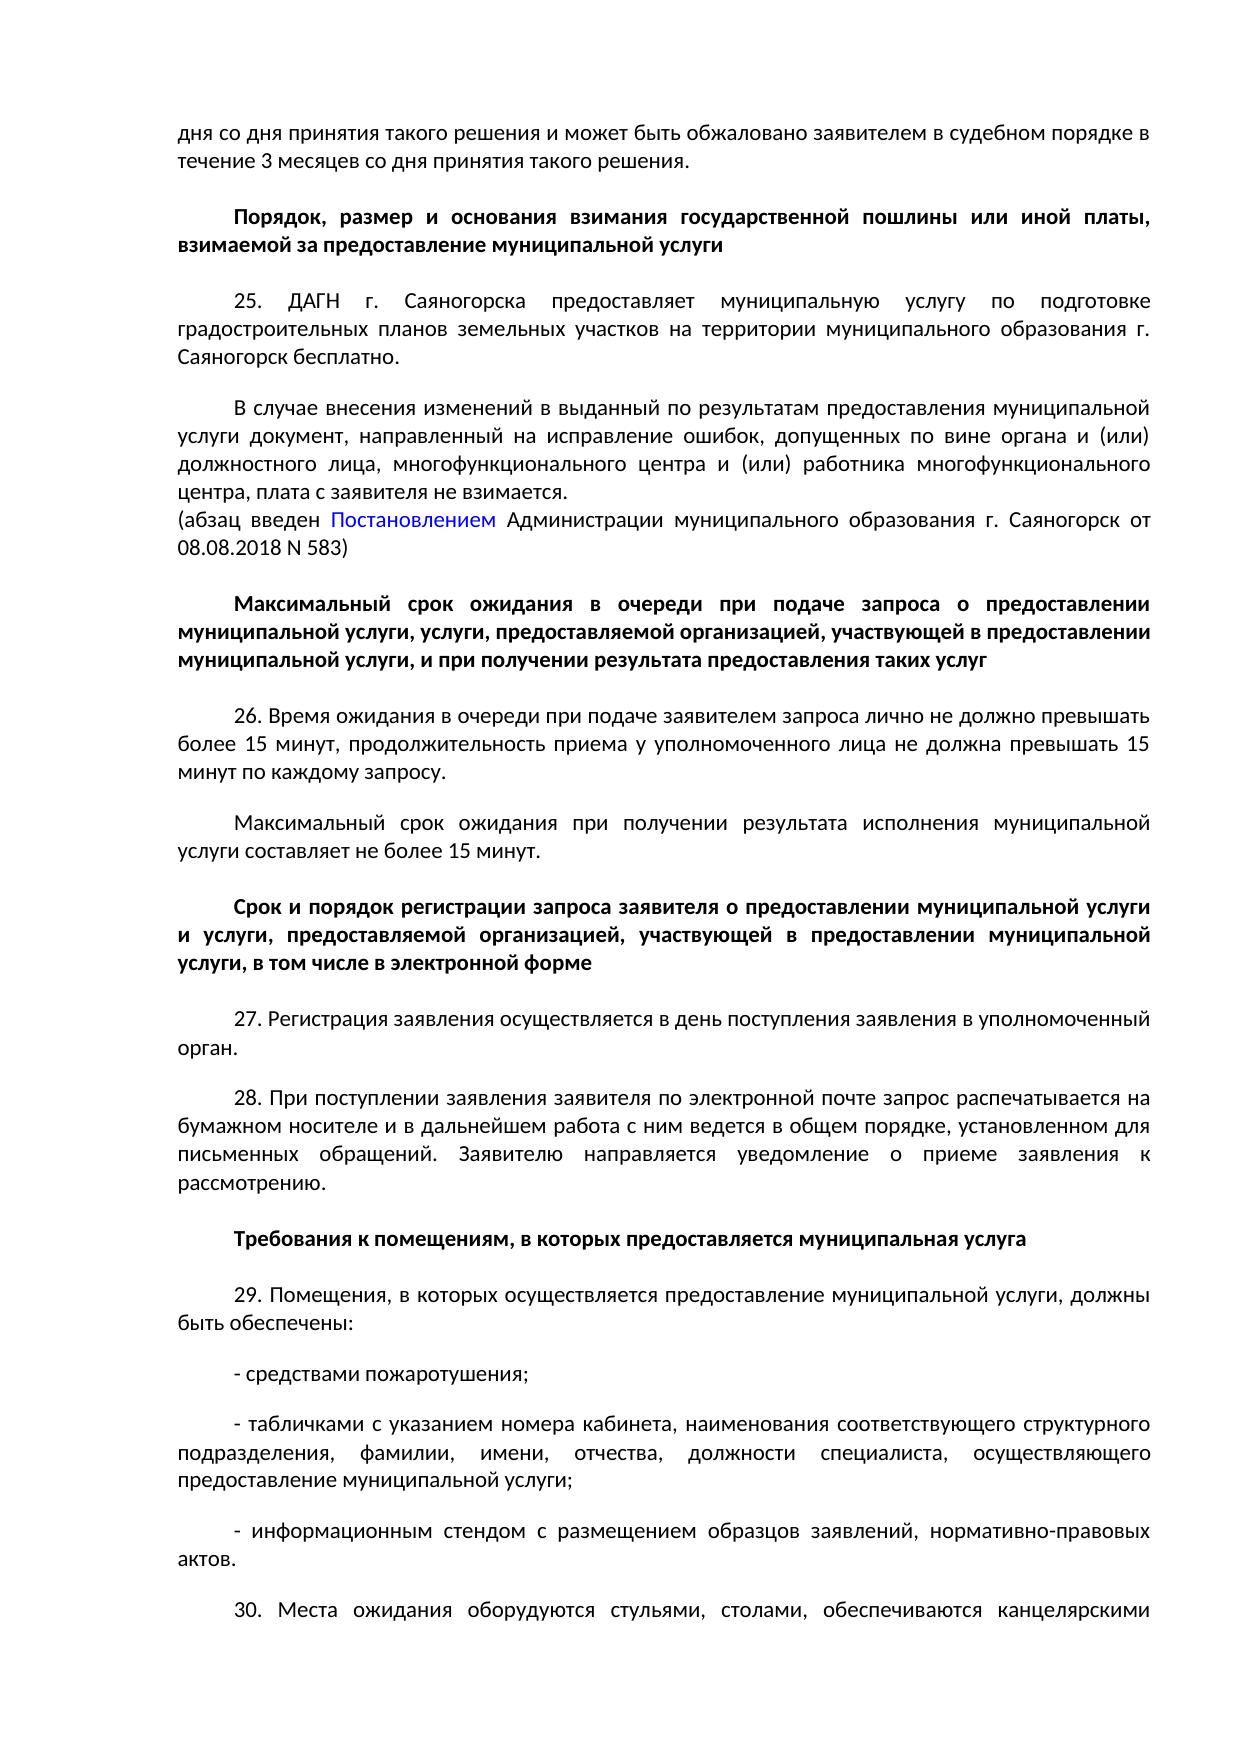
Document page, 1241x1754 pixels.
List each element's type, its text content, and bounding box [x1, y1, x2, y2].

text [177, 118, 1152, 174]
text В случае внесения изменений в выданный по результатам предоставления муниципальной услуги документ, направленный на исправление ошибок, допущенных по вине органа и (или) должностного лица, многофункционального центра и (или) работника многофункционального центра, плата с заявителя не взимается. [177, 393, 1152, 505]
title Срок и порядок регистрации запроса заявителя о предоставлении муниципальной услуги и услуги, предоставляемой организацией, участвующей в предоставлении муниципальной услуги, в том числе в электронной форме [177, 892, 1152, 977]
text (абзац введен Постановлением Администрации муниципального образования г. Саяногорск от 08.08.2018 N 583) [177, 505, 1152, 561]
title Максимальный срок ожидания в очереди при подаче запроса о предоставлении муниципальной услуги, услуги, предоставляемой организацией, участвующей в предоставлении муниципальной услуги, и при получении результата предоставления таких услуг [177, 589, 1152, 673]
text Максимальный срок ожидания при получении результата исполнения муниципальной услуги составляет не более 15 минут. [177, 808, 1152, 864]
text 26. Время ожидания в очереди при подаче заявителем запроса лично не должно превышать более 15 минут, продолжительность приема у уполномоченного лица не должна превышать 15 минут по каждому запросу. [177, 701, 1152, 786]
text - информационным стендом с размещением образцов заявлений, нормативно-правовых актов. [177, 1517, 1152, 1573]
text 28. При поступлении заявления заявителя по электронной почте запрос распечатывается на бумажном носителе и в дальнейшем работа с ним ведется в общем порядке, установленном для письменных обращений. Заявителю направляется уведомление о приеме заявления к рассмотрению. [177, 1083, 1152, 1196]
text 29. Помещения, в которых осуществляется предоставление муниципальной услуги, должны быть обеспечены: [177, 1280, 1152, 1336]
title Требования к помещениям, в которых предоставляется муниципальная услуга [177, 1224, 1152, 1252]
text 25. ДАГН г. Саяногорска предоставляет муниципальную услугу по подготовке градостроительных планов земельных участков на территории муниципального образования г. Саяногорск бесплатно. [177, 286, 1152, 370]
text - средствами пожаротушения; [177, 1359, 1152, 1387]
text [177, 1596, 1152, 1623]
title Порядок, размер и основания взимания государственной пошлины или иной платы, взимаемой за предоставление муниципальной услуги [177, 202, 1152, 258]
text 27. Регистрация заявления осуществляется в день поступления заявления в уполномоченный орган. [177, 1004, 1152, 1061]
text - табличками с указанием номера кабинета, наименования соответствующего структурного подразделения, фамилии, имени, отчества, должности специалиста, осуществляющего предоставление муниципальной услуги; [177, 1409, 1152, 1494]
